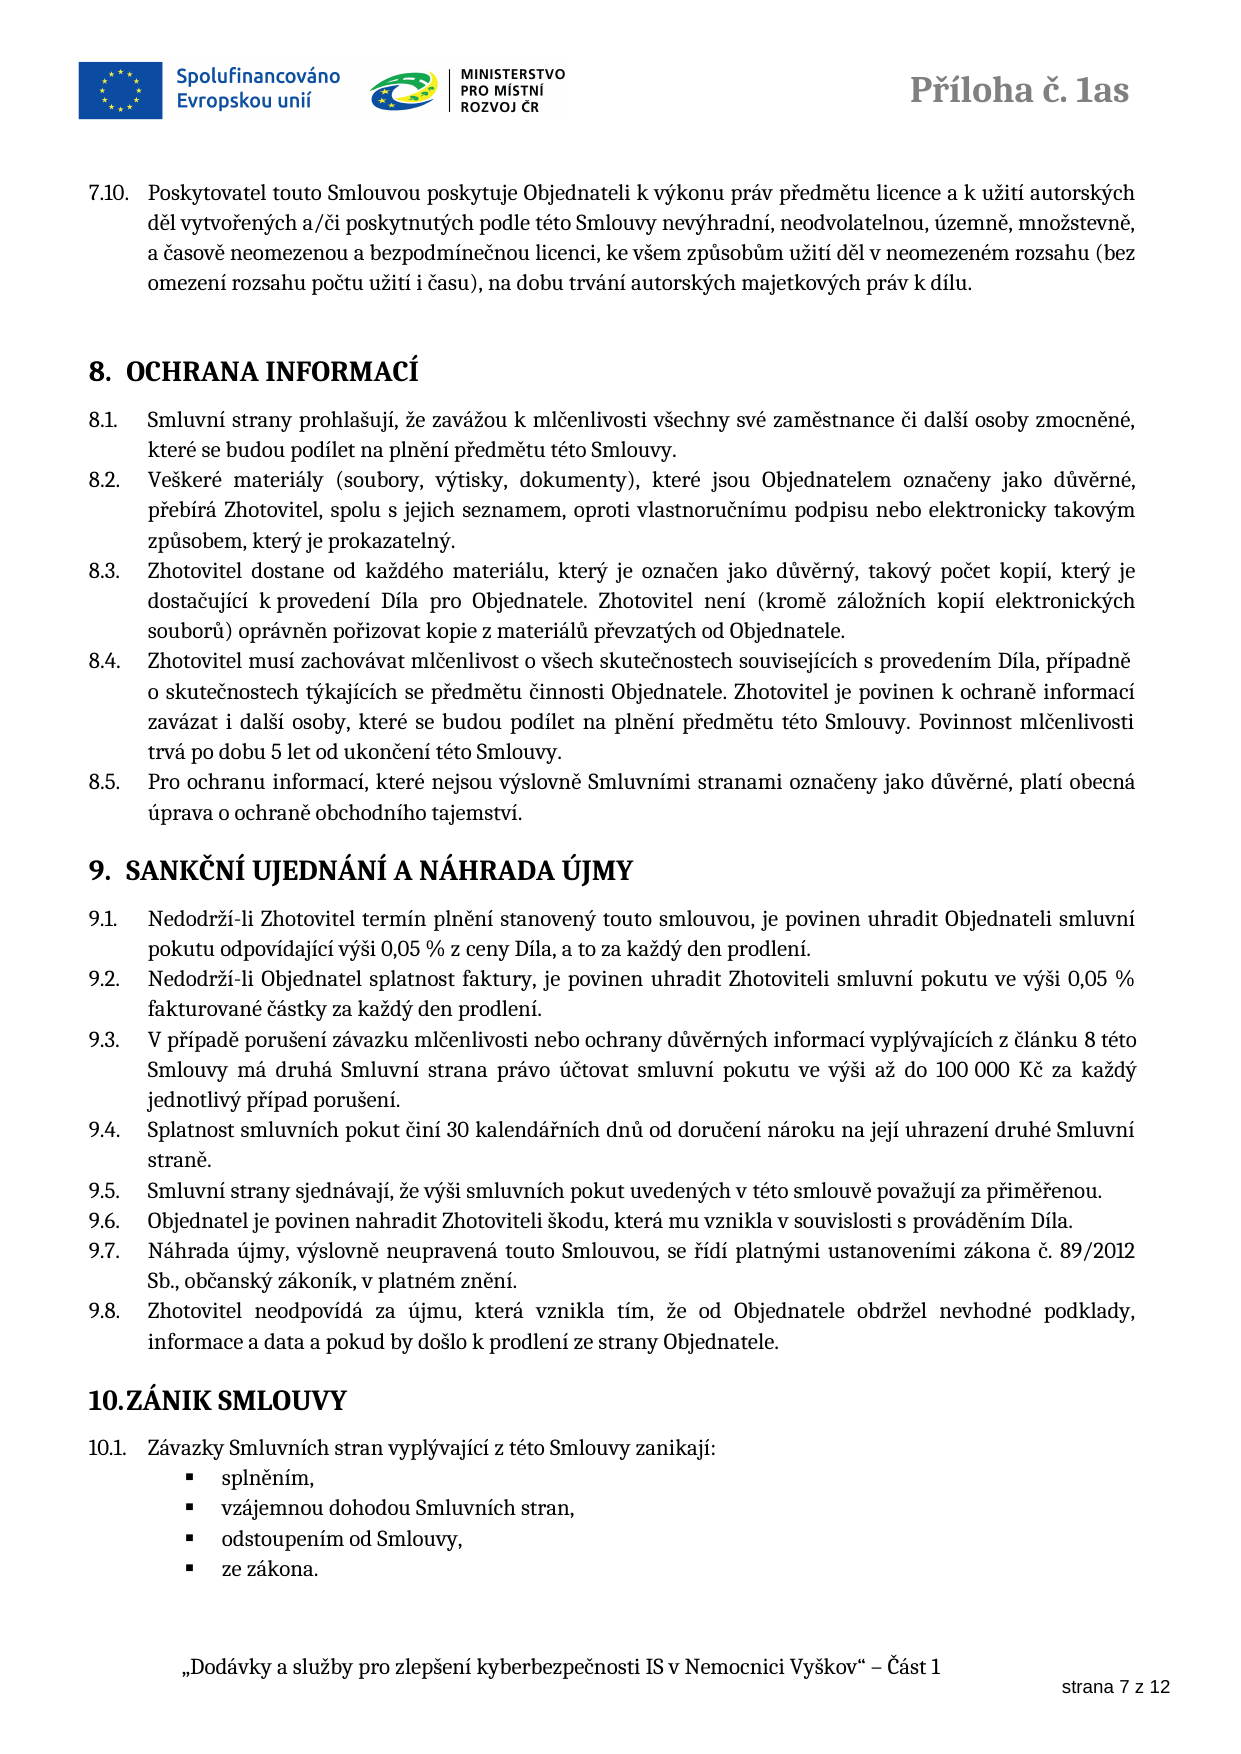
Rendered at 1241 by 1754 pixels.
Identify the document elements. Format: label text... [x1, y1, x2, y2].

subtitle ZÁNIK SMLOUVY [89, 1384, 1137, 1417]
list Zhotovitel musí zachovávat mlčenlivost o všech skutečnostech souvisejících s provedením Díla, případně o skutečnostech týkajících se předmětu činnosti Objednatele. Zhotovitel je povinen k ochraně informací zavázat i další osoby, které se budou podílet na plnění předmětu této Smlouvy. Povinnost mlčenlivosti trvá po dobu 5 let od ukončení této Smlouvy. [89, 648, 1137, 765]
list V případě porušení závazku mlčenlivosti nebo ochrany důvěrných informací vyplývajících z článku 8 této Smlouvy má druhá Smluvní strana právo účtovat smluvní pokutu ve výši až do 100 000 Kč za každý jednotlivý případ porušení. [89, 1026, 1137, 1113]
list Smluvní strany prohlašují, že zavážou k mlčenlivosti všechny své zaměstnance či další osoby zmocněné, které se budou podílet na plnění předmětu této Smlouvy. [89, 407, 1137, 463]
list ze zákona. [184, 1556, 1137, 1582]
list Smluvní strany sjednávají, že výši smluvních pokut uvedených v této smlouvě považují za přiměřenou. [89, 1177, 1137, 1204]
list Závazky Smluvních stran vyplývající z této Smlouvy zanikají: [89, 1435, 1137, 1461]
list Nedodrží-li Zhotovitel termín plnění stanovený touto smlouvou, je povinen uhradit Objednateli smluvní pokutu odpovídající výši 0,05 % z ceny Díla, a to za každý den prodlení. [89, 906, 1137, 962]
list Objednatel je povinen nahradit Zhotoviteli škodu, která mu vznikla v souvislosti s prováděním Díla. [89, 1208, 1137, 1234]
picture [77, 60, 569, 121]
list odstoupením od Smlouvy, [184, 1525, 1137, 1552]
subtitle SANKČNÍ UJEDNÁNÍ A NÁHRADA ÚJMY [89, 854, 1137, 888]
list Nedodrží-li Objednatel splatnost faktury, je povinen uhradit Zhotoviteli smluvní pokutu ve výši 0,05 % fakturované částky za každý den prodlení. [89, 966, 1137, 1023]
list Zhotovitel neodpovídá za újmu, která vznikla tím, že od Objednatele obdržel nevhodné podklady, informace a data a pokud by došlo k prodlení ze strany Objednatele. [89, 1298, 1137, 1355]
subtitle OCHRANA INFORMACÍ [89, 356, 1137, 389]
list Pro ochranu informací, které nejsou výslovně Smluvními stranami označeny jako důvěrné, platí obecná úprava o ochraně obchodního tajemství. [89, 769, 1137, 826]
list Veškeré materiály (soubory, výtisky, dokumenty), které jsou Objednatelem označeny jako důvěrné, přebírá Zhotovitel, spolu s jejich seznamem, oproti vlastnoručnímu podpisu nebo elektronicky takovým způsobem, který je prokazatelný. [89, 467, 1137, 554]
list vzájemnou dohodou Smluvních stran, [184, 1495, 1137, 1522]
list splněním, [184, 1465, 1137, 1491]
list Poskytovatel touto Smlouvou poskytuje Objednateli k výkonu práv předmětu licence a k užití autorských děl vytvořených a/či poskytnutých podle této Smlouvy nevýhradní, neodvolatelnou, územně, množstevně, a časově neomezenou a bezpodmínečnou licenci, ke všem způsobům užití děl v neomezeném rozsahu (bez omezení rozsahu počtu užití i času), na dobu trvání autorských majetkových práv k dílu. [89, 179, 1137, 297]
list Splatnost smluvních pokut činí 30 kalendářních dnů od doručení nároku na její uhrazení druhé Smluvní straně. [89, 1117, 1137, 1174]
list Zhotovitel dostane od každého materiálu, který je označen jako důvěrný, takový počet kopií, který je dostačující k provedení Díla pro Objednatele. Zhotovitel není (kromě záložních kopií elektronických souborů) oprávněn pořizovat kopie z materiálů převzatých od Objednatele. [89, 558, 1137, 644]
list Náhrada újmy, výslovně neupravená touto Smlouvou, se řídí platnými ustanoveními zákona č. 89/2012 Sb., občanský zákoník, v platném znění. [89, 1238, 1137, 1294]
